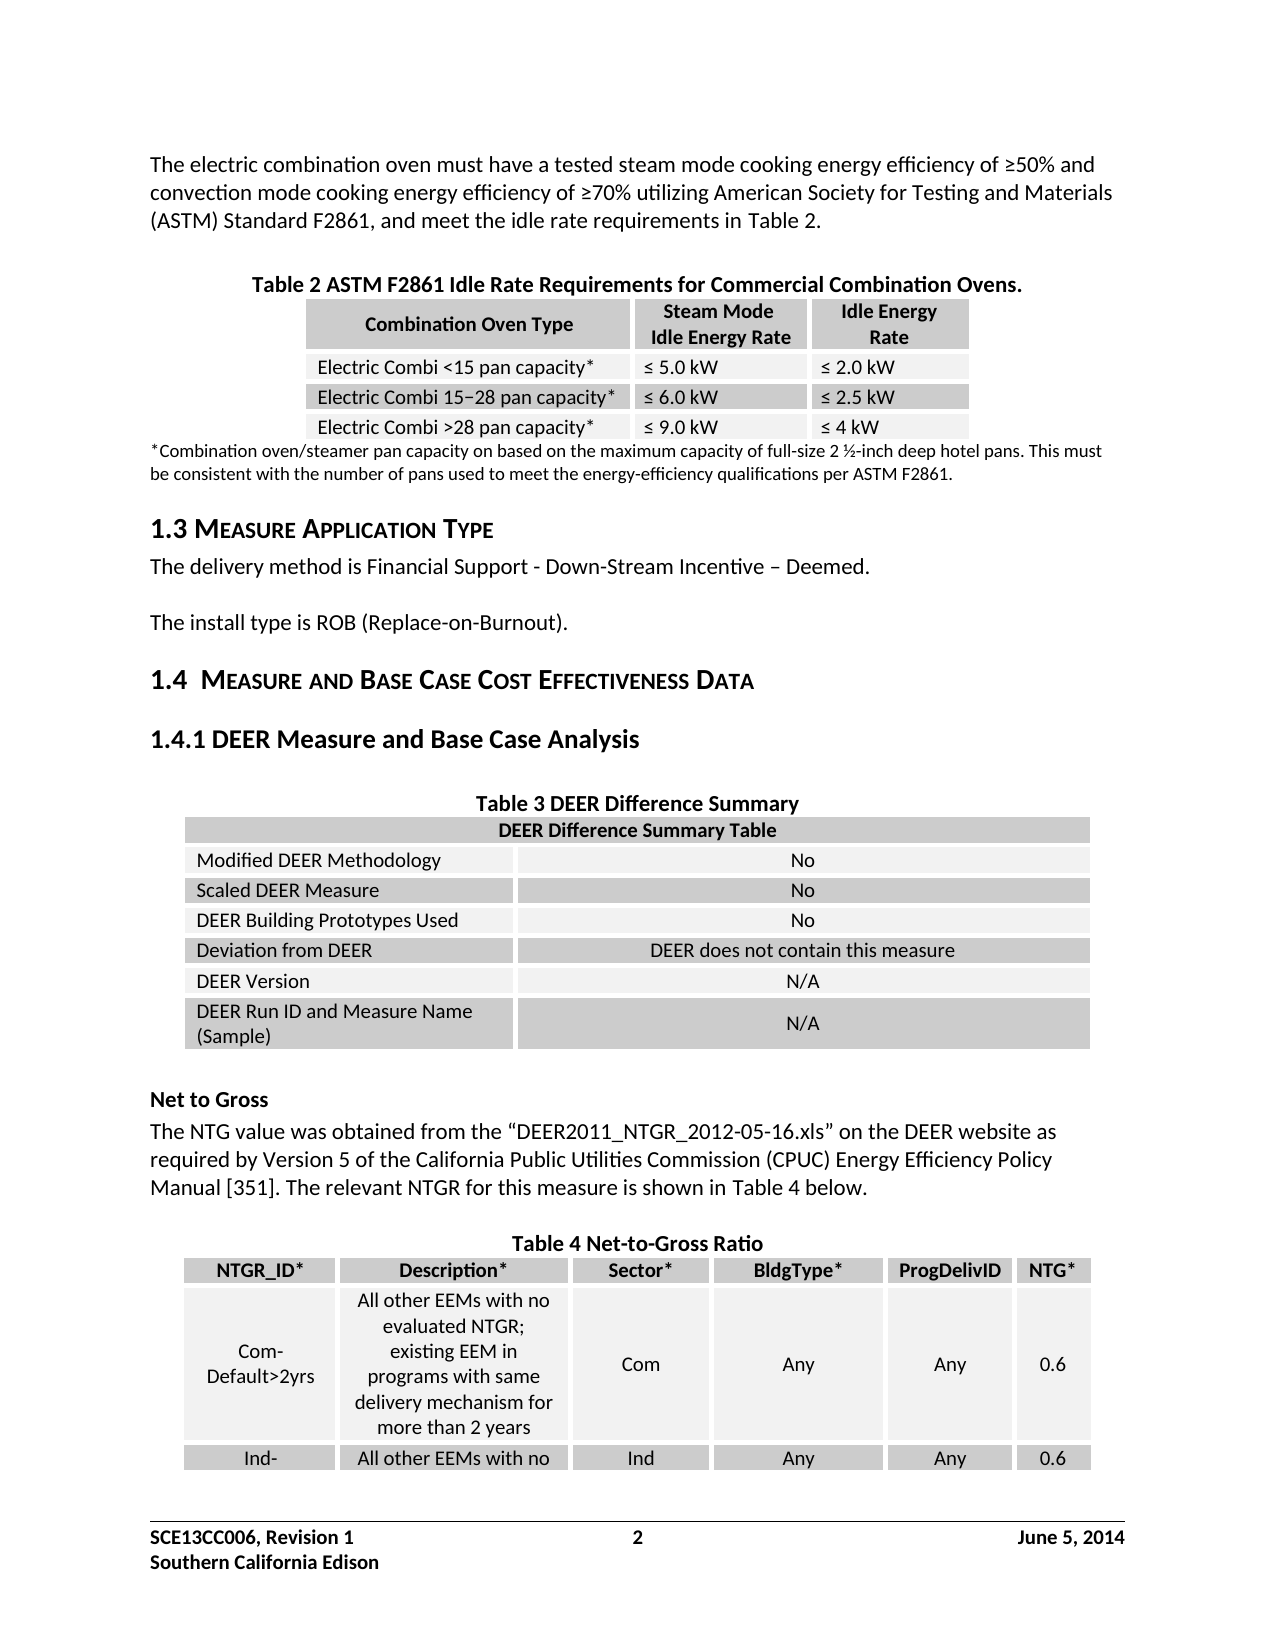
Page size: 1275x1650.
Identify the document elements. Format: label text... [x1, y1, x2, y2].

table_cell Electric Combi <15 pan capacity* [306, 354, 630, 379]
text Table 4 Net-to-Gross Ratio [150, 1229, 1125, 1257]
table_cell ≤ 4 kW [812, 414, 969, 439]
text The electric combination oven must have a tested steam mode cooking energy efficiency of ≥50% and convection mode cooking energy efficiency of ≥70% utilizing American Society for Testing and Materials (ASTM) Standard F2861, and meet the idle rate requirements in Table 2. [150, 150, 1125, 234]
table_cell 0.6 [1017, 1288, 1091, 1440]
table_header Combination Oven Type [306, 299, 630, 349]
table_cell DEER Version [185, 968, 513, 993]
table_cell No [518, 878, 1090, 903]
table_cell Com-Default>2yrs [184, 1288, 335, 1440]
table_cell No [518, 847, 1090, 873]
table_cell Com [573, 1288, 709, 1440]
table_cell N/A [518, 998, 1090, 1049]
table_cell Ind [573, 1445, 709, 1470]
subtitle 1.4.1 DEER Measure and Base Case Analysis [150, 722, 1125, 755]
table_cell ≤ 2.0 kW [812, 354, 969, 379]
subtitle 1.3 Measure Application Type [150, 510, 1125, 546]
text Net to Gross [150, 1085, 1125, 1113]
text Table 2 ASTM F2861 Idle Rate Requirements for Commercial Combination Ovens. [150, 270, 1125, 298]
text The delivery method is Financial Support - Down-Stream Incentive – Deemed. [150, 552, 1125, 580]
table_cell N/A [518, 968, 1090, 993]
table_cell DEER Building Prototypes Used [185, 908, 513, 933]
table_cell ≤ 9.0 kW [635, 414, 807, 439]
table_header Steam Mode Idle Energy Rate [635, 299, 807, 349]
text The install type is ROB (Replace-on-Burnout). [150, 608, 1125, 636]
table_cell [340, 1445, 568, 1470]
table_cell Electric Combi 15−28 pan capacity* [306, 384, 630, 409]
text *Combination oven/steamer pan capacity on based on the maximum capacity of full-size 2 ½-inch deep hotel pans. This must be consistent with the number of pans used to meet the energy-efficiency qualifications per ASTM F2861. [150, 439, 1125, 485]
table_header NTGR_ID* [184, 1258, 335, 1283]
table_cell Any [888, 1288, 1012, 1440]
subtitle 1.4 Measure and Base Case Cost Effectiveness Data [150, 661, 1125, 697]
table_cell ≤ 2.5 kW [812, 384, 969, 409]
table_cell Scaled DEER Measure [185, 878, 513, 903]
table_header BldgType* [714, 1258, 883, 1283]
table_cell Deviation from DEER [185, 938, 513, 963]
table_cell DEER does not contain this measure [518, 938, 1090, 963]
table_cell No [518, 908, 1090, 933]
table_cell DEER Run ID and Measure Name (Sample) [185, 998, 513, 1049]
table_header Idle Energy Rate [812, 299, 969, 349]
text Table 3 DEER Difference Summary [150, 789, 1125, 817]
table_cell ≤ 5.0 kW [635, 354, 807, 379]
table_header ProgDelivID [888, 1258, 1012, 1283]
table_header NTG* [1017, 1258, 1091, 1283]
table_cell Modified DEER Methodology [185, 847, 513, 873]
table_header DEER Difference Summary Table [185, 817, 1090, 843]
table_header Description* [340, 1258, 568, 1283]
table_header Sector* [573, 1258, 709, 1283]
table_cell Any [888, 1445, 1012, 1470]
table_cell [340, 1288, 568, 1440]
table_cell Any [714, 1288, 883, 1440]
table_cell Ind-Default>2yrs [184, 1445, 335, 1470]
table_cell 0.6 [1017, 1445, 1091, 1470]
table_cell Electric Combi >28 pan capacity* [306, 414, 630, 439]
text The NTG value was obtained from the “DEER2011_NTGR_2012-05-16.xls” on the DEER website as required by Version 5 of the California Public Utilities Commission (CPUC) Energy Efficiency Policy Manual [351]. The relevant NTGR for this measure is shown in Table 4 below. [150, 1117, 1125, 1201]
table_cell Any [714, 1445, 883, 1470]
table_cell ≤ 6.0 kW [635, 384, 807, 409]
